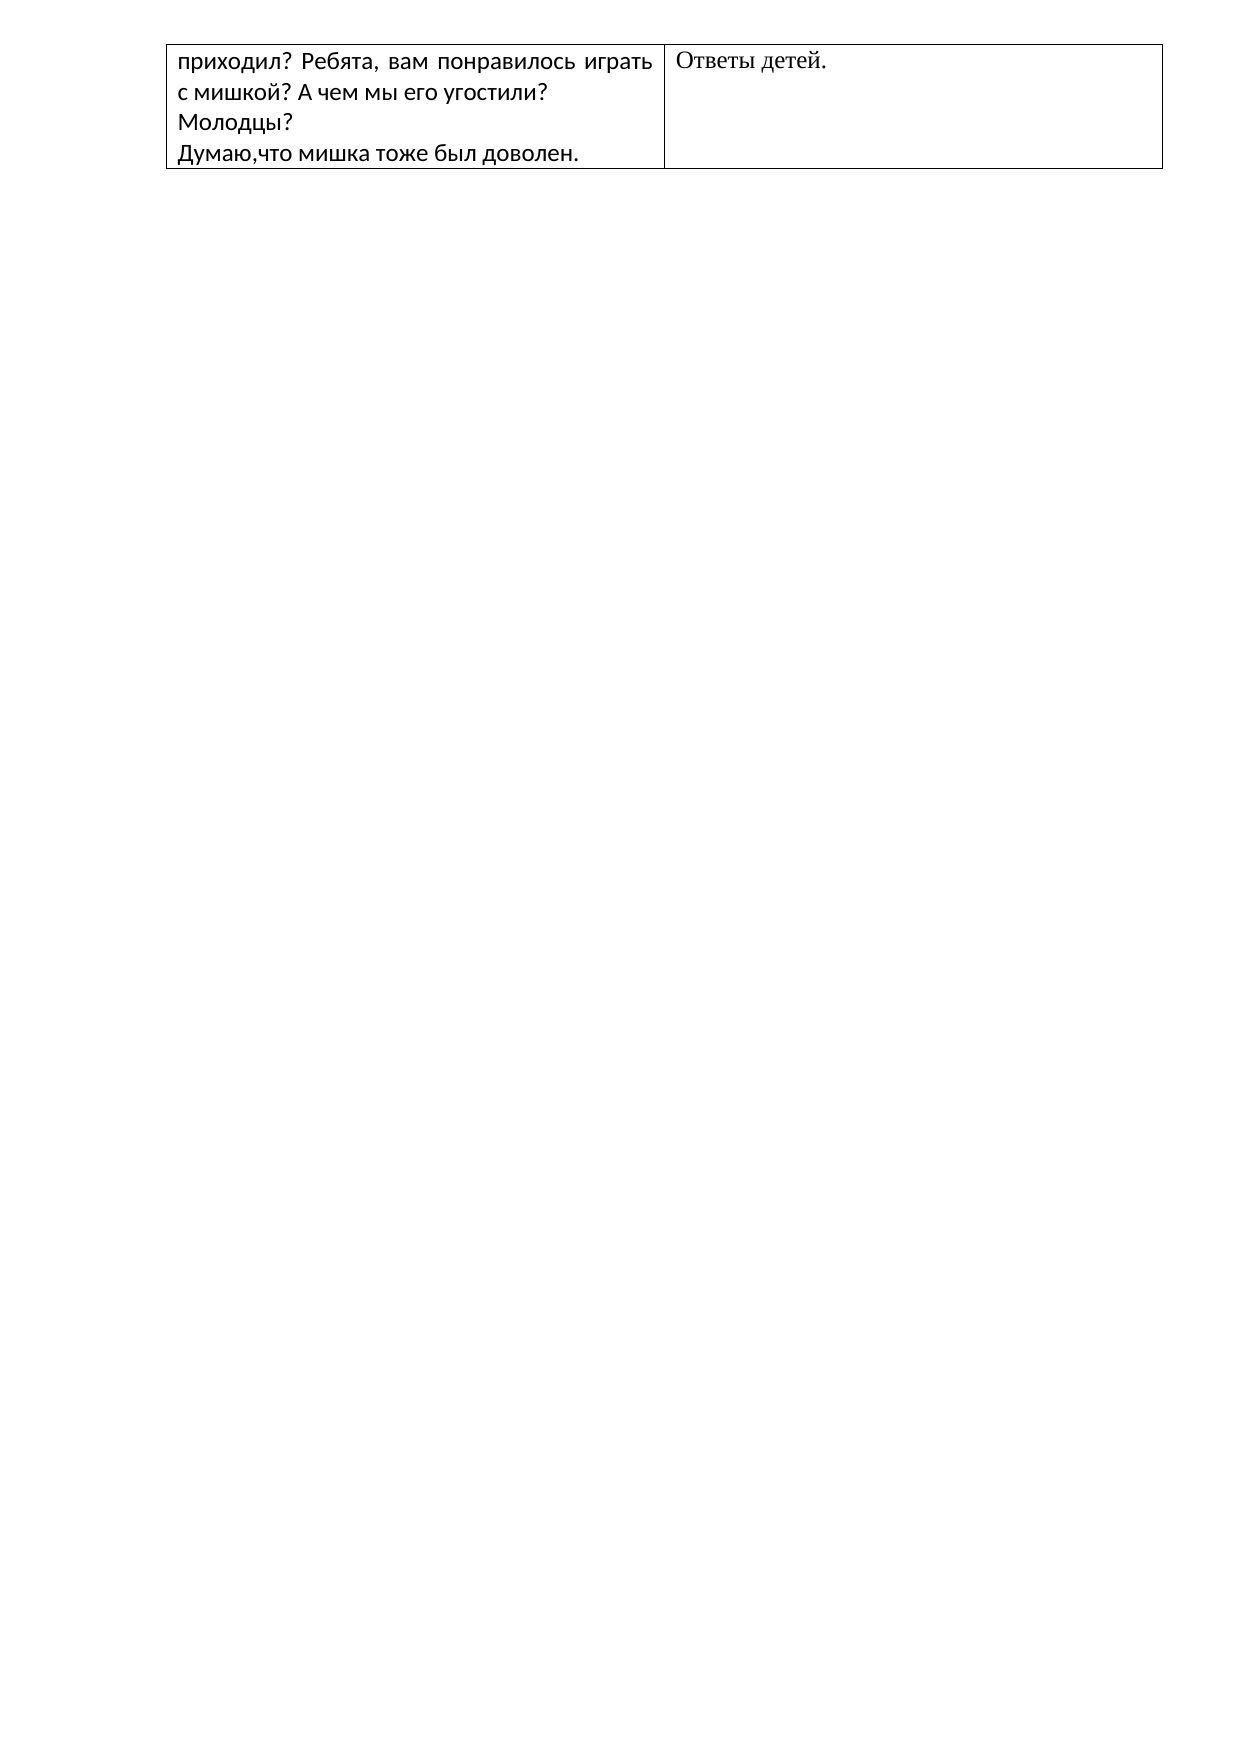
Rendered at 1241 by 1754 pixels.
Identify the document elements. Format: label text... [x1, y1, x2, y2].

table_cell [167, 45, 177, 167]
table_cell Ответы детей. [665, 45, 1162, 167]
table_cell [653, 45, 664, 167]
